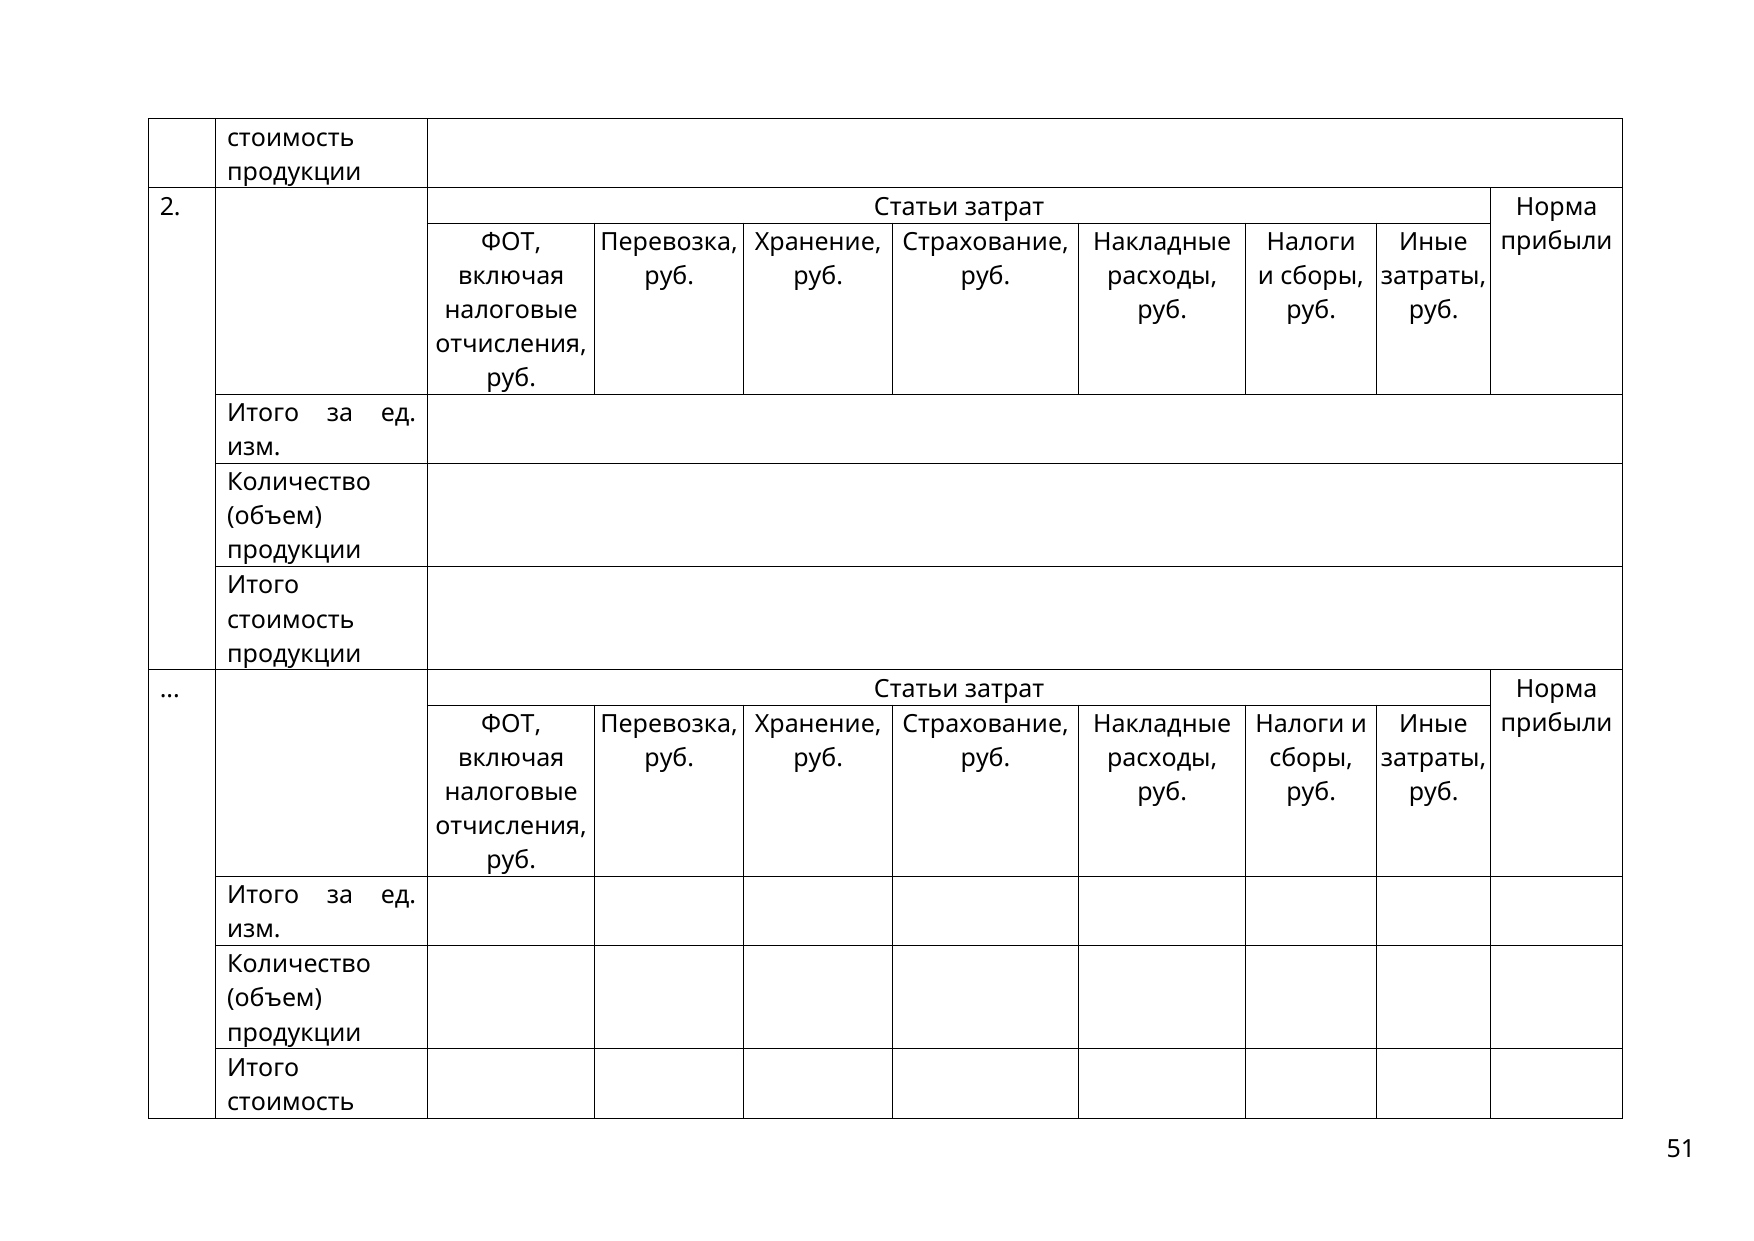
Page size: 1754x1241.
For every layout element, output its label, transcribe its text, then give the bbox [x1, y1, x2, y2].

table_cell [1377, 1049, 1490, 1117]
table_cell Налоги и сборы, руб. [1246, 706, 1376, 876]
table_cell [1246, 946, 1376, 1048]
table_cell ФОТ, включая налоговые отчисления, руб. [428, 224, 594, 394]
table_cell [1491, 946, 1622, 1048]
table_cell [1377, 877, 1490, 945]
table_cell Количество (объем) продукции [216, 946, 427, 1048]
table_cell Количество (объем) продукции [216, 464, 427, 566]
table_cell [595, 1049, 743, 1117]
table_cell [216, 119, 427, 187]
table_cell Налоги и сборы, руб. [1246, 224, 1376, 394]
table_cell [1377, 946, 1490, 1048]
table_cell Перевозка, руб. [595, 224, 743, 394]
table_cell Статьи затрат [428, 188, 1490, 222]
table_cell Хранение, руб. [744, 706, 892, 876]
table_cell [1079, 1049, 1245, 1117]
table_cell [744, 877, 892, 945]
table_cell [595, 946, 743, 1048]
table_cell Итого стоимость продукции [216, 567, 427, 669]
table_cell [893, 946, 1078, 1048]
table_cell Накладные расходы, руб. [1079, 706, 1245, 876]
table_cell [428, 877, 594, 945]
table_cell [1246, 1049, 1376, 1117]
table_cell Страхование, руб. [893, 224, 1078, 394]
table_cell ФОТ, включая налоговые отчисления, руб. [428, 706, 594, 876]
table_cell Иные затраты, руб. [1377, 706, 1490, 876]
table_cell [893, 877, 1078, 945]
table_cell ... [149, 670, 215, 1117]
table_cell [216, 188, 427, 394]
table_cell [216, 1049, 427, 1117]
table_cell [428, 1049, 594, 1117]
table_cell [744, 1049, 892, 1117]
table_cell Норма прибыли [1491, 670, 1622, 876]
table_cell [595, 877, 743, 945]
table_cell 2. [149, 188, 215, 669]
table_cell [428, 119, 1622, 187]
table_cell [428, 395, 1622, 463]
table_cell Хранение, руб. [744, 224, 892, 394]
table_cell [1079, 946, 1245, 1048]
table_cell [893, 1049, 1078, 1117]
table_cell [216, 670, 427, 876]
table_cell Норма прибыли [1491, 188, 1622, 394]
table_cell [1491, 1049, 1622, 1117]
table_cell [428, 464, 1622, 566]
table_cell [1246, 877, 1376, 945]
table_cell Статьи затрат [428, 670, 1490, 704]
table_cell Итого за ед. изм. [216, 877, 427, 945]
table_cell Накладные расходы, руб. [1079, 224, 1245, 394]
table_cell Перевозка, руб. [595, 706, 743, 876]
table_cell [744, 946, 892, 1048]
table_cell [1079, 877, 1245, 945]
table_cell Итого за ед. изм. [216, 395, 427, 463]
table_cell [1491, 877, 1622, 945]
table_cell [428, 946, 594, 1048]
table_cell Страхование, руб. [893, 706, 1078, 876]
table_cell Иные затраты, руб. [1377, 224, 1490, 394]
table_cell [428, 567, 1622, 669]
